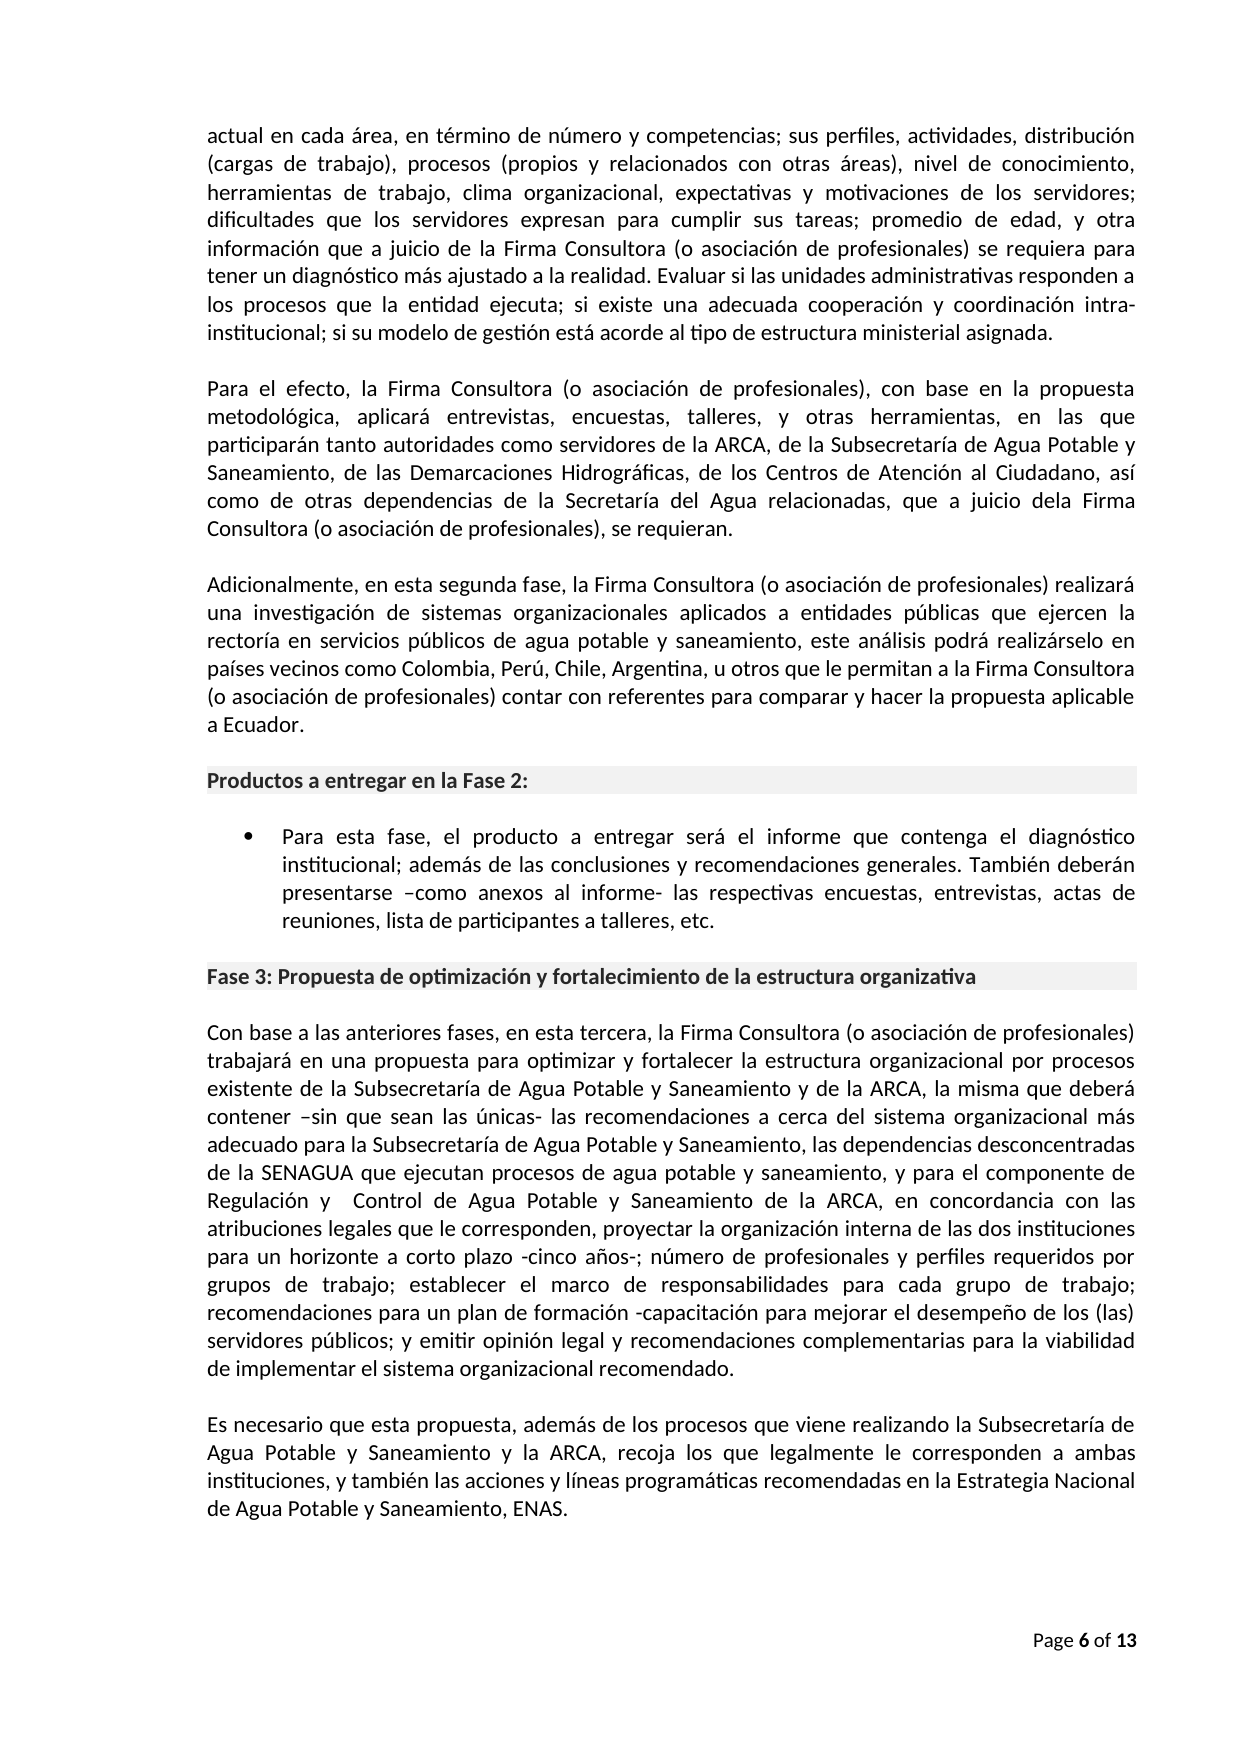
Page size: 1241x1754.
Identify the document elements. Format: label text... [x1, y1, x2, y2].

text Adicionalmente, en esta segunda fase, la Firma Consultora (o asociación de profesionales) realizará una investigación de sistemas organizacionales aplicados a entidades públicas que ejercen la rectoría en servicios públicos de agua potable y saneamiento, este análisis podrá realizárselo en países vecinos como Colombia, Perú, Chile, Argentina, u otros que le permitan a la Firma Consultora (o asociación de profesionales) contar con referentes para comparar y hacer la propuesta aplicable a Ecuador. [207, 570, 1137, 738]
text Con base a las anteriores fases, en esta tercera, la Firma Consultora (o asociación de profesionales) trabajará en una propuesta para optimizar y fortalecer la estructura organizacional por procesos existente de la Subsecretaría de Agua Potable y Saneamiento y de la ARCA, la misma que deberá contener –sin que sean las únicas- las recomendaciones a cerca del sistema organizacional más adecuado para la Subsecretaría de Agua Potable y Saneamiento, las dependencias desconcentradas de la SENAGUA que ejecutan procesos de agua potable y saneamiento, y para el componente de Regulación y Control de Agua Potable y Saneamiento de la ARCA, en concordancia con las atribuciones legales que le corresponden, proyectar la organización interna de las dos instituciones para un horizonte a corto plazo -cinco años-; número de profesionales y perfiles requeridos por grupos de trabajo; establecer el marco de responsabilidades para cada grupo de trabajo; recomendaciones para un plan de formación -capacitación para mejorar el desempeño de los (las) servidores públicos; y emitir opinión legal y recomendaciones complementarias para la viabilidad de implementar el sistema organizacional recomendado. [207, 1018, 1137, 1382]
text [207, 122, 1137, 346]
text Fase 3: Propuesta de optimización y fortalecimiento de la estructura organizativa [207, 962, 1137, 990]
text Para el efecto, la Firma Consultora (o asociación de profesionales), con base en la propuesta metodológica, aplicará entrevistas, encuestas, talleres, y otras herramientas, en las que participarán tanto autoridades como servidores de la ARCA, de la Subsecretaría de Agua Potable y Saneamiento, de las Demarcaciones Hidrográficas, de los Centros de Atención al Ciudadano, así como de otras dependencias de la Secretaría del Agua relacionadas, que a juicio dela Firma Consultora (o asociación de profesionales), se requieran. [207, 374, 1137, 542]
text Es necesario que esta propuesta, además de los procesos que viene realizando la Subsecretaría de Agua Potable y Saneamiento y la ARCA, recoja los que legalmente le corresponden a ambas instituciones, y también las acciones y líneas programáticas recomendadas en la Estrategia Nacional de Agua Potable y Saneamiento, ENAS. [207, 1411, 1137, 1523]
text Productos a entregar en la Fase 2: [207, 766, 1137, 794]
list Para esta fase, el producto a entregar será el informe que contenga el diagnóstico institucional; además de las conclusiones y recomendaciones generales. También deberán presentarse –como anexos al informe- las respectivas encuestas, entrevistas, actas de reuniones, lista de participantes a talleres, etc. [244, 822, 1137, 934]
